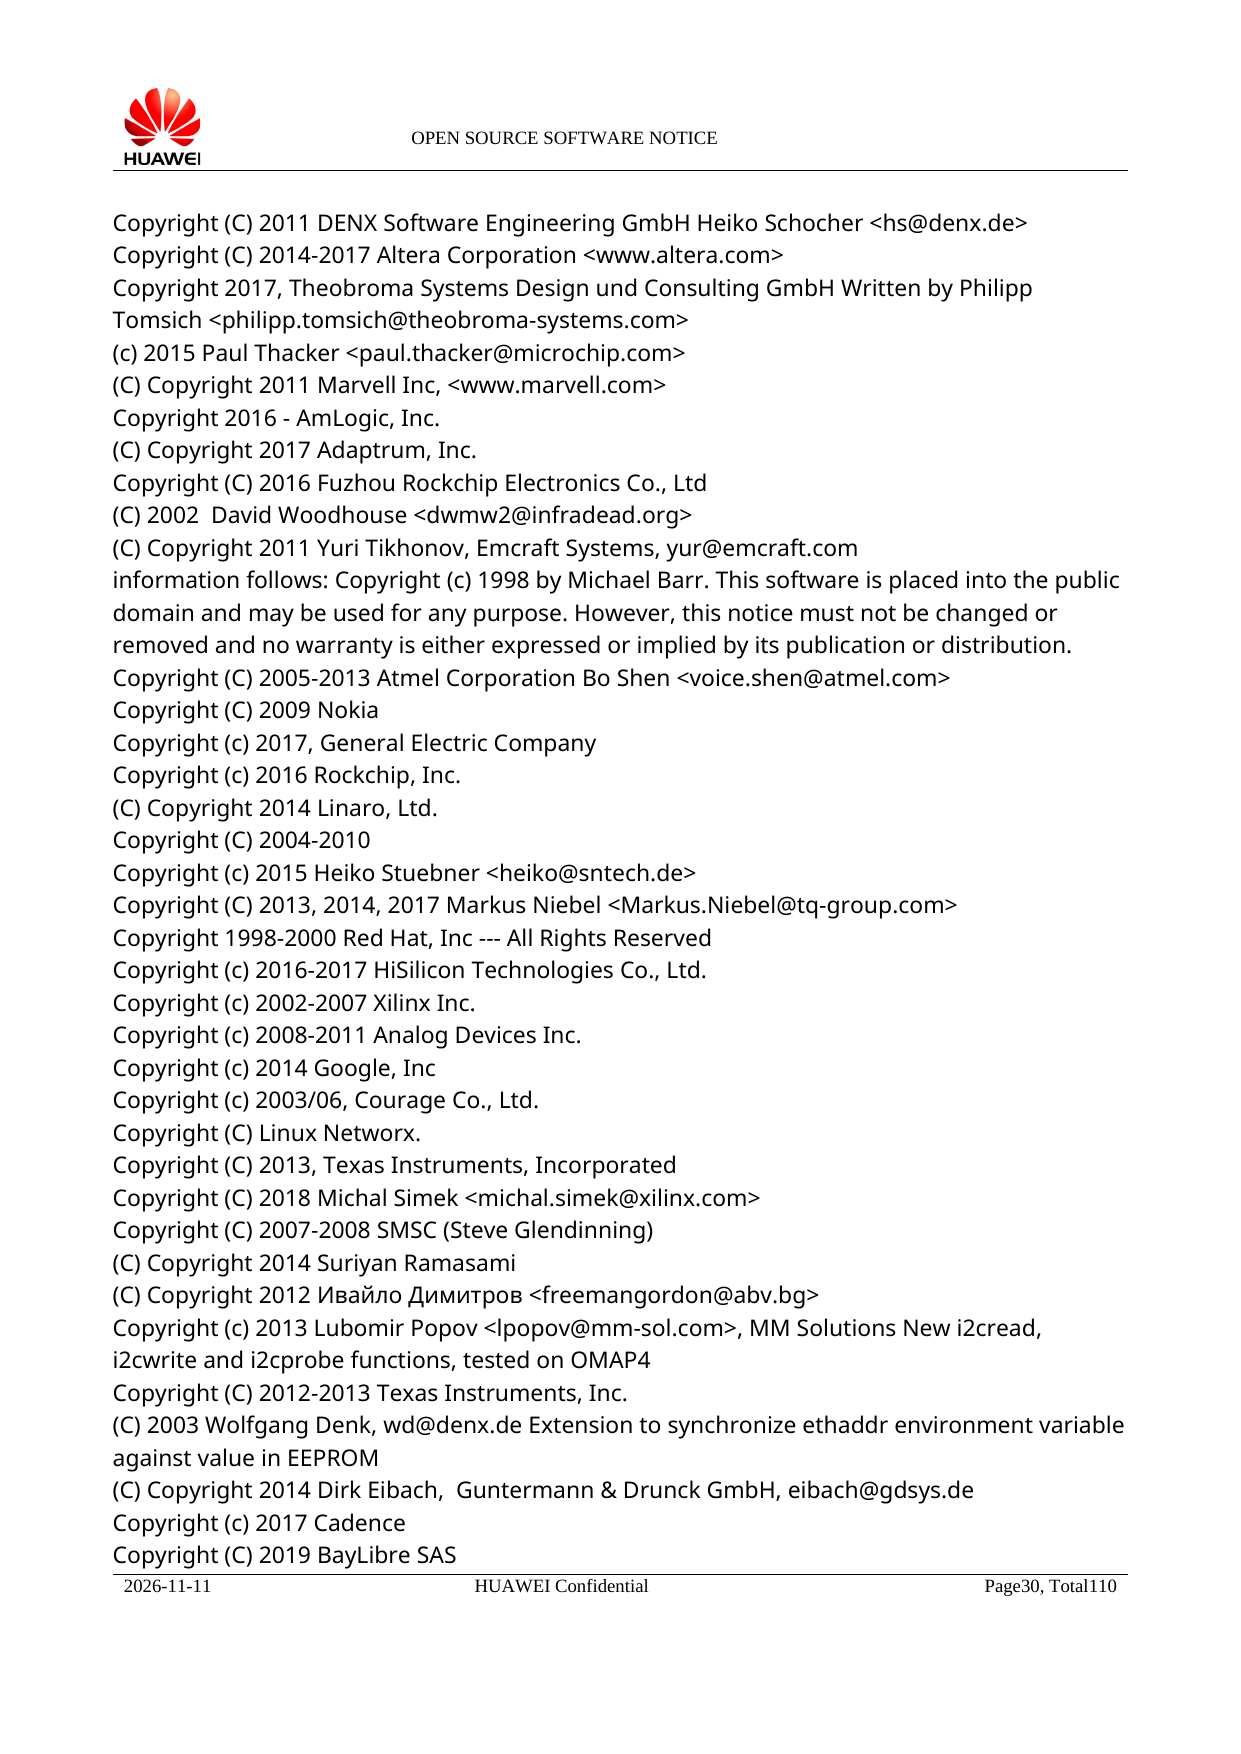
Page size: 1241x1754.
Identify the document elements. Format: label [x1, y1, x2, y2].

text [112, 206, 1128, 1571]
picture [124, 88, 201, 165]
